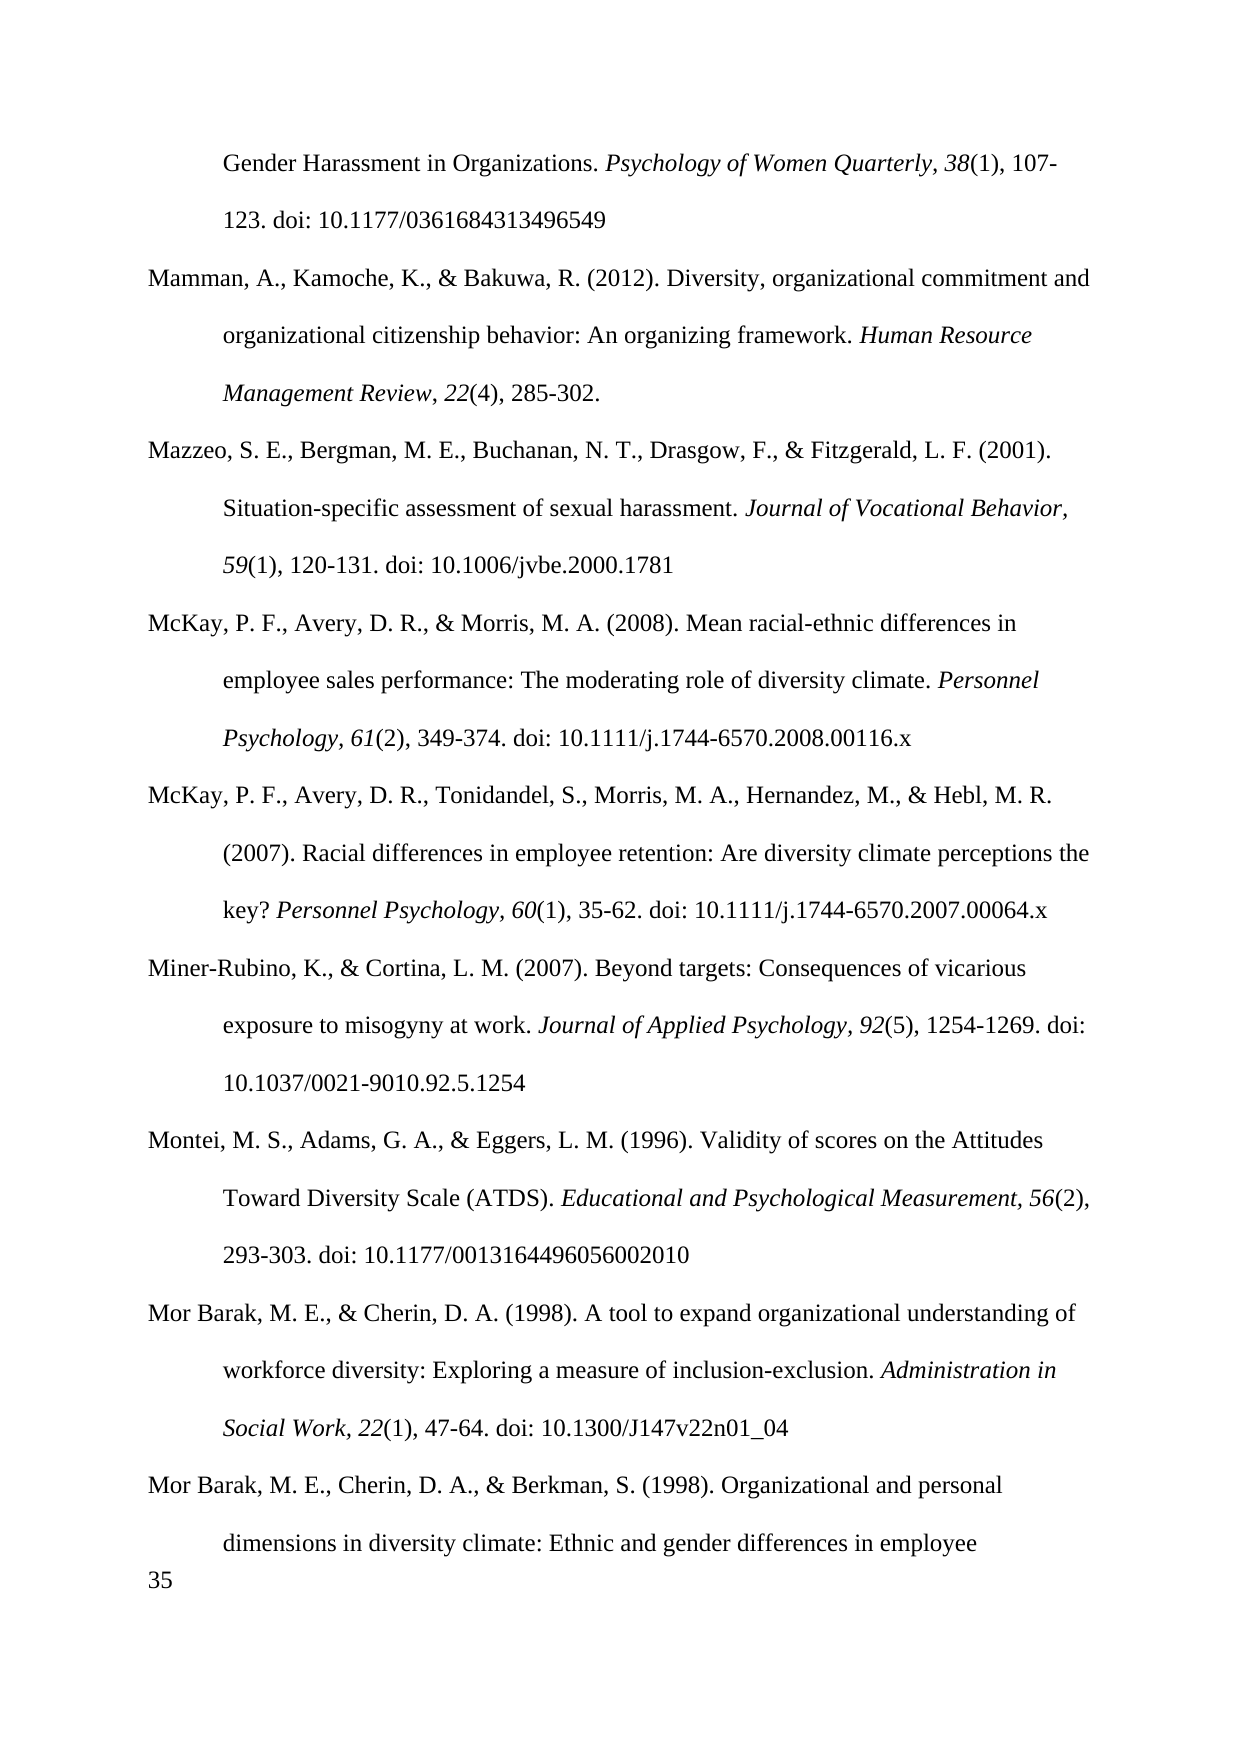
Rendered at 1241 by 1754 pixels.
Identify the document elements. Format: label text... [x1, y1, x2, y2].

text Mor Barak, M. E., & Cherin, D. A. (1998). A tool to expand organizational understanding of workforce diversity: Exploring a measure of inclusion-exclusion. Administration in Social Work, 22(1), 47-64. doi: 10.1300/J147v22n01_04 [148, 1298, 1092, 1441]
text Mazzeo, S. E., Bergman, M. E., Buchanan, N. T., Drasgow, F., & Fitzgerald, L. F. (2001). Situation-specific assessment of sexual harassment. Journal of Vocational Behavior, 59(1), 120-131. doi: 10.1006/jvbe.2000.1781 [148, 435, 1092, 579]
text Montei, M. S., Adams, G. A., & Eggers, L. M. (1996). Validity of scores on the Attitudes Toward Diversity Scale (ATDS). Educational and Psychological Measurement, 56(2), 293-303. doi: 10.1177/0013164496056002010 [148, 1125, 1092, 1269]
text McKay, P. F., Avery, D. R., & Morris, M. A. (2008). Mean racial-ethnic differences in employee sales performance: The moderating role of diversity climate. Personnel Psychology, 61(2), 349-374. doi: 10.1111/j.1744-6570.2008.00116.x [148, 608, 1092, 751]
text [148, 1470, 1092, 1556]
text Mamman, A., Kamoche, K., & Bakuwa, R. (2012). Diversity, organizational commitment and organizational citizenship behavior: An organizing framework. Human Resource Management Review, 22(4), 285-302. [148, 263, 1092, 406]
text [148, 148, 1092, 234]
text Miner-Rubino, K., & Cortina, L. M. (2007). Beyond targets: Consequences of vicarious exposure to misogyny at work. Journal of Applied Psychology, 92(5), 1254-1269. doi: 10.1037/0021-9010.92.5.1254 [148, 953, 1092, 1096]
text McKay, P. F., Avery, D. R., Tonidandel, S., Morris, M. A., Hernandez, M., & Hebl, M. R. (2007). Racial differences in employee retention: Are diversity climate perceptions the key? Personnel Psychology, 60(1), 35-62. doi: 10.1111/j.1744-6570.2007.00064.x [148, 780, 1092, 924]
